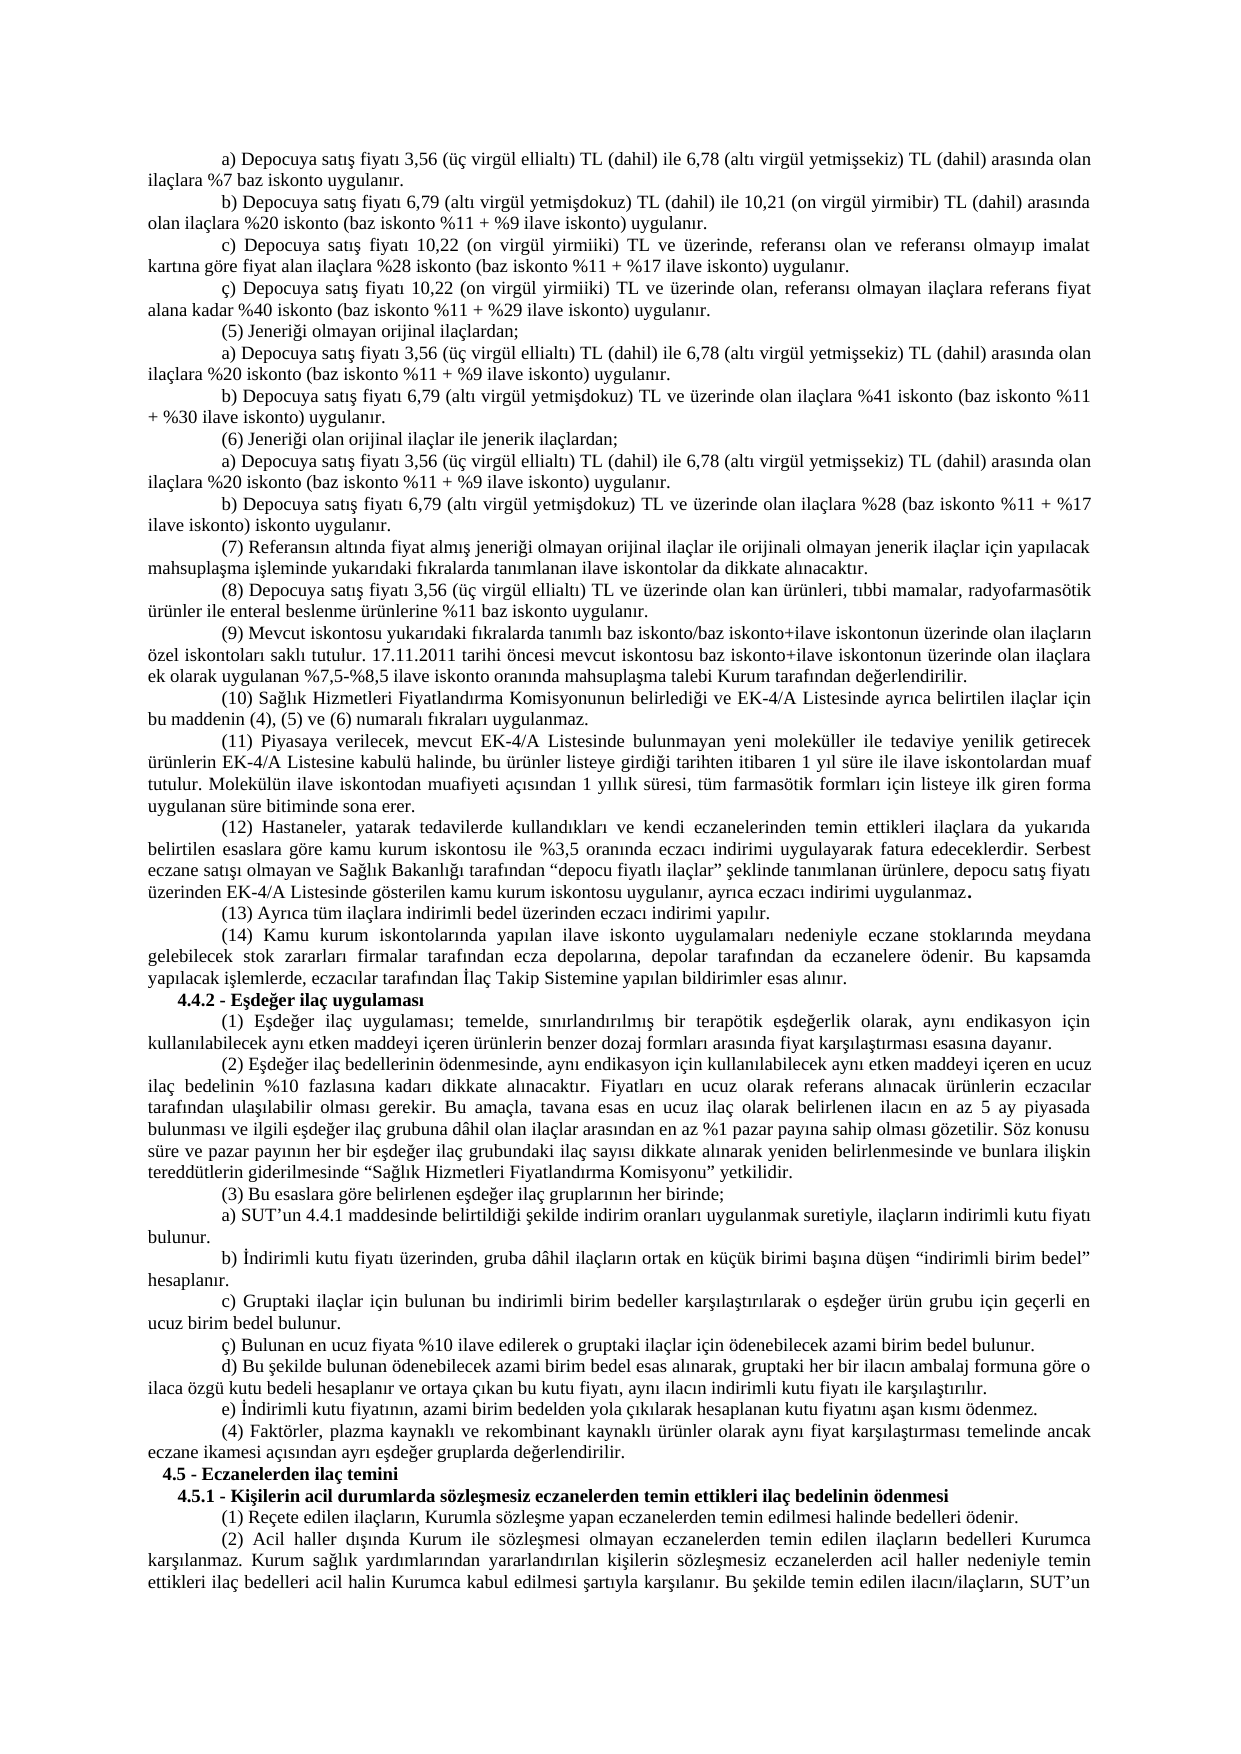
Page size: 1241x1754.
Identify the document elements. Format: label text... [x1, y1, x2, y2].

text b) Depocuya satış fiyatı 6,79 (altı virgül yetmişdokuz) TL (dahil) ile 10,21 (on virgül yirmibir) TL (dahil) arasında olan ilaçlara %20 iskonto (baz iskonto %11 + %9 ilave iskonto) uygulanır. [148, 449, 1093, 493]
text a) Depocuya satış fiyatı 3,56 (üç virgül ellialtı) TL (dahil) ile 6,78 (altı virgül yetmişsekiz) TL (dahil) arasında olan ilaçlara %20 iskonto (baz iskonto %11 + %9 ilave iskonto) uygulanır. [148, 600, 1093, 643]
text c) Gruptaki ilaçlar için bulunan bu indirimli birim bedeller karşılaştırılarak o eşdeğer ürün grubu için geçerli en ucuz birim bedel bulunur. [148, 1549, 1093, 1592]
text b) Depocuya satış fiyatı 6,79 (altı virgül yetmişdokuz) TL ve üzerinde olan ilaçlara %28 (baz iskonto %11 + %17 ilave iskonto) iskonto uygulanır. [148, 751, 1093, 794]
text (9) Mevcut iskontosu yukarıdaki fıkralarda tanımlı baz iskonto/baz iskonto+ilave iskontonun üzerinde olan ilaçların özel iskontoları saklı tutulur. 17.11.2011 tarihi öncesi mevcut iskontosu baz iskonto+ilave iskontonun üzerinde olan ilaçlara ek olarak uygulanan %7,5-%8,5 ilave iskonto oranında mahsuplaşma talebi Kurum tarafından değerlendirilir. [148, 881, 1093, 945]
text (9) Sağlık Hizmetleri Fiyatlandırma Komisyonunca fiyatları güncellenenler ile listeye ilave edilerek ödenmesine karar verilen ilaçların onaylanan fiyatları EK-4/C Listesinde yayınlanır. [148, 148, 1093, 191]
text ç) Depocuya satış fiyatı 10,22 (on virgül yirmiiki) TL ve üzerinde olan, referansı olmayan ilaçlara referans fiyat alana kadar %40 iskonto (baz iskonto %11 + %29 ilave iskonto) uygulanır. [148, 536, 1093, 579]
text (13) Ayrıca tüm ilaçlara indirimli bedel üzerinden eczacı indirimi yapılır. [148, 1161, 1093, 1183]
text (7) Referansın altında fiyat almış jeneriği olmayan orijinal ilaçlar ile orijinali olmayan jenerik ilaçlar için yapılacak mahsuplaşma işleminde yukarıdaki fıkralarda tanımlanan ilave iskontolar da dikkate alınacaktır. [148, 794, 1093, 838]
text (1) Depocuya satış fiyatı 3,55 (üç virgül ellibeş) TL ve altında olan ilaçlar için kamu kurum iskontosu uygulanmaz. (Özel iskontolar saklı kalmak kaydıyla) [148, 234, 1093, 277]
subtitle 4.4 - İlaçlarda uygulanacak indirim oranları ve eşdeğer ilaç uygulaması [148, 191, 1093, 212]
text b) Depocuya satış fiyatı 6,79 (altı virgül yetmişdokuz) TL ve üzerinde olan ilaçlara %41 iskonto (baz iskonto %11 + %30 ilave iskonto) uygulanır. [148, 643, 1093, 687]
text (4) 20 yıllık ilaçlardan; [148, 385, 1093, 406]
text c) Depocuya satış fiyatı 10,22 (on virgül yirmiiki) TL ve üzerinde, referansı olan ve referansı olmayıp imalat kartına göre fiyat alan ilaçlara %28 iskonto (baz iskonto %11 + %17 ilave iskonto) uygulanır. [148, 493, 1093, 536]
text (8) Depocuya satış fiyatı 3,56 (üç virgül ellialtı) TL ve üzerinde olan kan ürünleri, tıbbi mamalar, radyofarmasötik ürünler ile enteral beslenme ürünlerine %11 baz iskonto uygulanır. [148, 838, 1093, 881]
text a) SUT’un 4.4.1 maddesinde belirtildiği şekilde indirim oranları uygulanmak suretiyle, ilaçların indirimli kutu fiyatı bulunur. [148, 1463, 1093, 1506]
text (3) Bu esaslara göre belirlenen eşdeğer ilaç gruplarının her birinde; [148, 1441, 1093, 1463]
text (6) Jeneriği olan orijinal ilaçlar ile jenerik ilaçlardan; [148, 687, 1093, 708]
text (1) Eşdeğer ilaç uygulaması; temelde, sınırlandırılmış bir terapötik eşdeğerlik olarak, aynı endikasyon için kullanılabilecek aynı etken maddeyi içeren ürünlerin benzer dozaj formları arasında fiyat karşılaştırması esasına dayanır. [148, 1269, 1093, 1312]
text (2) Depocuya satış fiyatı 3,56 (üç virgül ellialtı) TL’nin (dahil) üzerinde olan ilaçlara kamu kurum iskontosu olarak %7 veya %11 baz iskonto uygulanır. [148, 277, 1093, 320]
text a) Depocuya satış fiyatı 3,56 (üç virgül ellialtı) TL (dahil) ile 6,78 (altı virgül yetmişsekiz) TL (dahil) arasında olan ilaçlara %20 iskonto (baz iskonto %11 + %9 ilave iskonto) uygulanır. [148, 708, 1093, 751]
text b) İndirimli kutu fiyatı üzerinden, gruba dâhil ilaçların ortak en küçük birimi başına düşen “indirimli birim bedel” hesaplanır. [148, 1506, 1093, 1549]
text (10) Sağlık Hizmetleri Fiyatlandırma Komisyonunun belirlediği ve EK-4/A Listesinde ayrıca belirtilen ilaçlar için bu maddenin (4), (5) ve (6) numaralı fıkraları uygulanmaz. [148, 945, 1093, 988]
text (3) Aşağıdaki fıkralarda konu edilen kamu kurum iskontoları ve ilave iskonto uygulamalarında ilaçların, orijinal, jenerik, yirmi yıllık gibi durumlarının belirlenmesinde Sağlık Bakanlığı tarafından yapılmış olan düzenlemeler esas alınır. İlaçlarda oluşabilecek durum değişikliklerine ilişkin iskonto uygulamaları Kurum tarafından değerlendirilir. [148, 320, 1093, 385]
text (2) Eşdeğer ilaç bedellerinin ödenmesinde, aynı endikasyon için kullanılabilecek aynı etken maddeyi içeren en ucuz ilaç bedelinin %10 fazlasına kadarı dikkate alınacaktır. Fiyatları en ucuz olarak referans alınacak ürünlerin eczacılar tarafından ulaşılabilir olması gerekir. Bu amaçla, tavana esas en ucuz ilaç olarak belirlenen ilacın en az 5 ay piyasada bulunması ve ilgili eşdeğer ilaç grubuna dâhil olan ilaçlar arasından en az %1 pazar payına sahip olması gözetilir. Söz konusu süre ve pazar payının her bir eşdeğer ilaç grubundaki ilaç sayısı dikkate alınarak yeniden belirlenmesinde ve bunlara ilişkin tereddütlerin giderilmesinde “Sağlık Hizmetleri Fiyatlandırma Komisyonu” yetkilidir. [148, 1312, 1093, 1441]
text (5) Jeneriği olmayan orijinal ilaçlardan; [148, 579, 1093, 600]
subtitle 4.4.1 - Uygulanacak indirim oranları [148, 212, 1093, 234]
text (14) Kamu kurum iskontolarında yapılan ilave iskonto uygulamaları nedeniyle eczane stoklarında meydana gelebilecek stok zararları firmalar tarafından ecza depolarına, depolar tarafından da eczanelere ödenir. Bu kapsamda yapılacak işlemlerde, eczacılar tarafından İlaç Takip Sistemine yapılan bildirimler esas alınır. [148, 1183, 1093, 1247]
text (12) Hastaneler, yatarak tedavilerde kullandıkları ve kendi eczanelerinden temin ettikleri ilaçlara da yukarıda belirtilen esaslara göre kamu kurum iskontosu ile %3,5 oranında eczacı indirimi uygulayarak fatura edeceklerdir. Serbest eczane satışı olmayan ve Sağlık Bakanlığı tarafından “depocu fiyatlı ilaçlar” şeklinde tanımlanan ürünlere, depocu satış fiyatı üzerinden EK-4/A Listesinde gösterilen kamu kurum iskontosu uygulanır, ayrıca eczacı indirimi uygulanmaz. [148, 1075, 1093, 1161]
text a) Depocuya satış fiyatı 3,56 (üç virgül ellialtı) TL (dahil) ile 6,78 (altı virgül yetmişsekiz) TL (dahil) arasında olan ilaçlara %7 baz iskonto uygulanır. [148, 406, 1093, 449]
subtitle 4.4.2 - Eşdeğer ilaç uygulaması [148, 1247, 1093, 1269]
text (11) Piyasaya verilecek, mevcut EK-4/A Listesinde bulunmayan yeni moleküller ile tedaviye yenilik getirecek ürünlerin EK-4/A Listesine kabulü halinde, bu ürünler listeye girdiği tarihten itibaren 1 yıl süre ile ilave iskontolardan muaf tutulur. Molekülün ilave iskontodan muafiyeti açısından 1 yıllık süresi, tüm farmasötik formları için listeye ilk giren forma uygulanan süre bitiminde sona erer. [148, 988, 1093, 1075]
